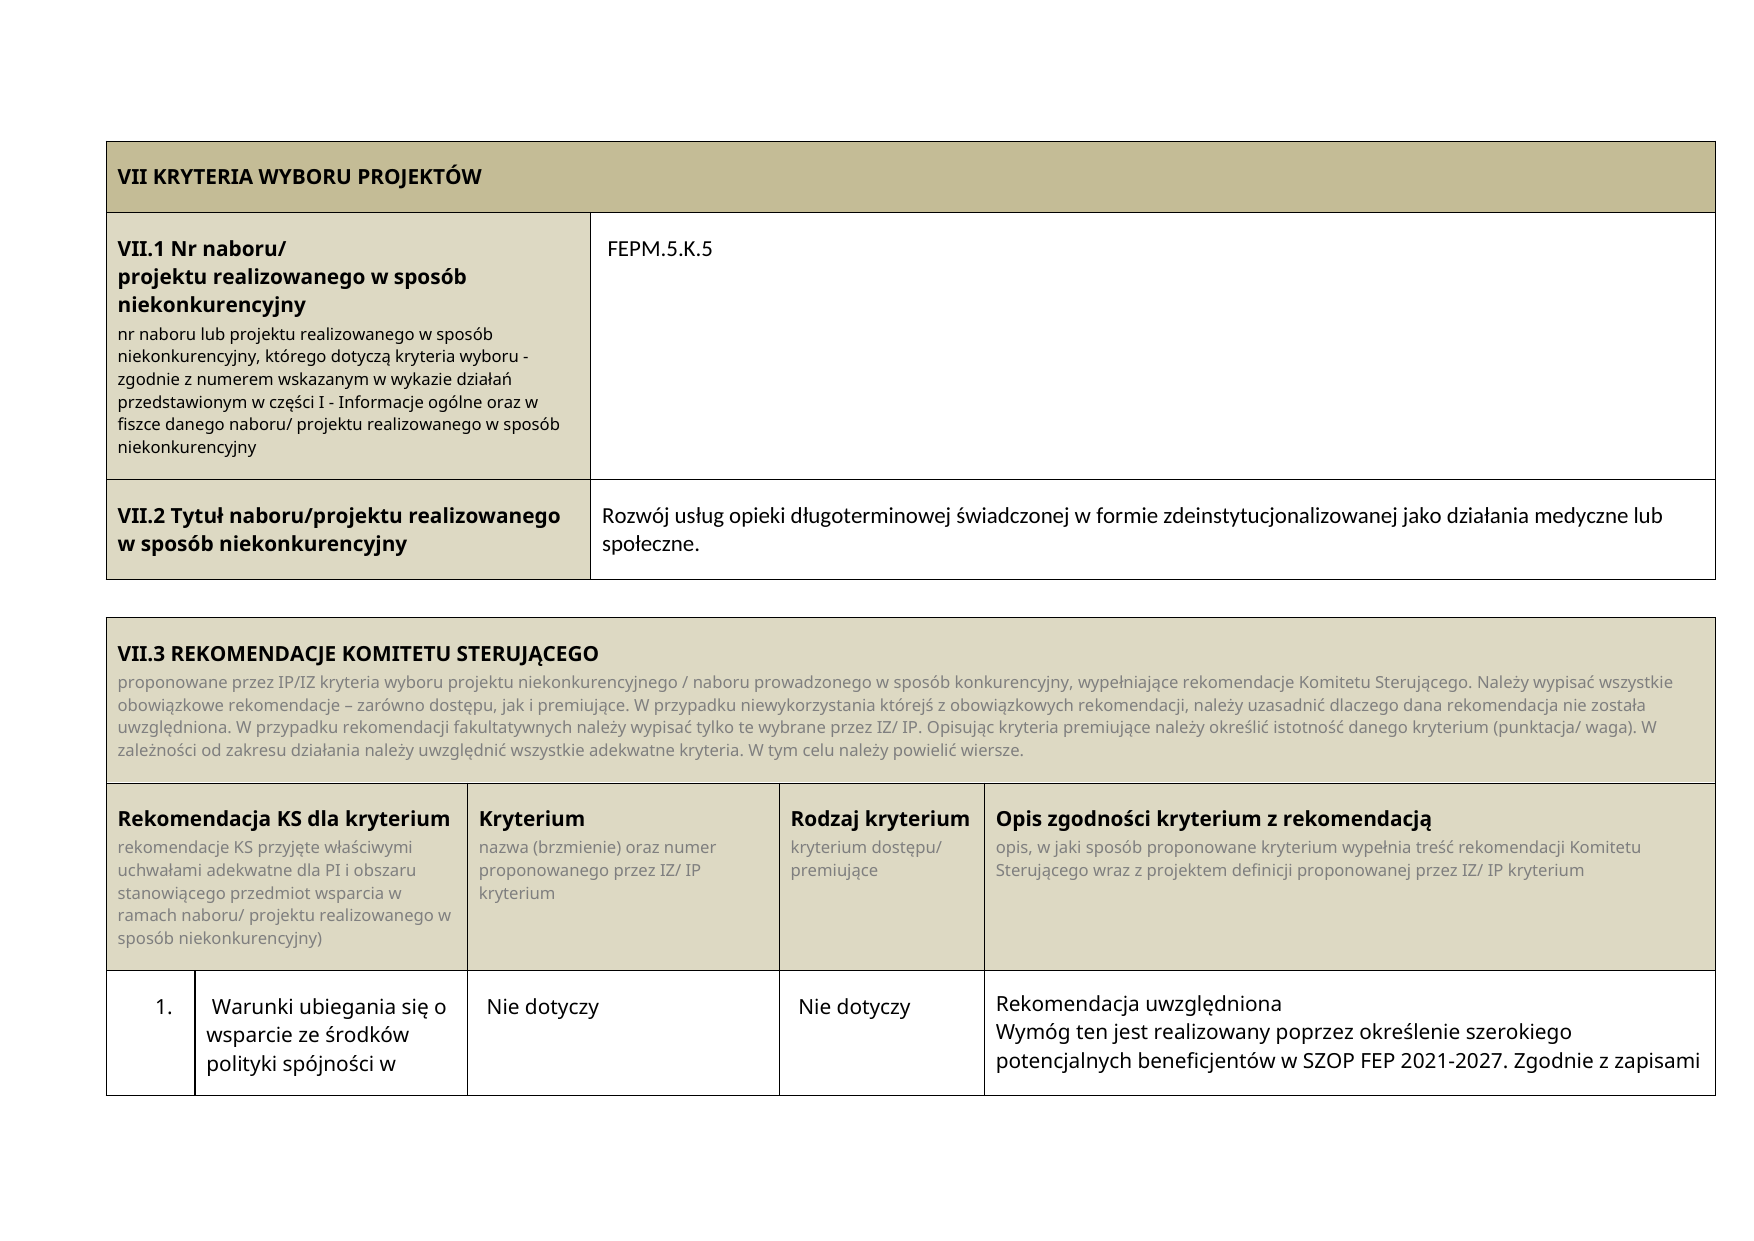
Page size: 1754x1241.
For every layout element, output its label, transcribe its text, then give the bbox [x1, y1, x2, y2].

table_cell [107, 971, 194, 1095]
table_cell Rozwój usług opieki długoterminowej świadczonej w formie zdeinstytucjonalizowanej jako działania medyczne lub społeczne. [591, 480, 1715, 579]
table_cell FEPM.5.K.5 [591, 213, 1715, 479]
table_header VII KRYTERIA WYBORU PROJEKTÓW [107, 142, 1715, 212]
table_cell Nie dotyczy [780, 971, 984, 1095]
table_cell Opis zgodności kryterium z rekomendacją opis, w jaki sposób proponowane kryterium wypełnia treść rekomendacji Komitetu Sterującego wraz z projektem definicji proponowanej przez IZ/ IP kryterium [985, 784, 1715, 970]
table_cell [196, 971, 467, 1095]
table_cell VII.1 Nr naboru/ projektu realizowanego w sposób niekonkurencyjny nr naboru lub projektu realizowanego w sposób niekonkurencyjny, którego dotyczą kryteria wyboru - zgodnie z numerem wskazanym w wykazie działań przedstawionym w części I - Informacje ogólne oraz w fiszce danego naboru/ projektu realizowanego w sposób niekonkurencyjny [107, 213, 590, 479]
table_cell VII.2 Tytuł naboru/projektu realizowanego w sposób niekonkurencyjny [107, 480, 590, 579]
table_header VII.3 REKOMENDACJE KOMITETU STERUJĄCEGO proponowane przez IP/IZ kryteria wyboru projektu niekonkurencyjnego / naboru prowadzonego w sposób konkurencyjny, wypełniające rekomendacje Komitetu Sterującego. Należy wypisać wszystkie obowiązkowe rekomendacje – zarówno dostępu, jak i premiujące. W przypadku niewykorzystania którejś z obowiązkowych rekomendacji, należy uzasadnić dlaczego dana rekomendacja nie została uwzględniona. W przypadku rekomendacji fakultatywnych należy wypisać tylko te wybrane przez IZ/ IP. Opisując kryteria premiujące należy określić istotność danego kryterium (punktacja/ waga). W zależności od zakresu działania należy uwzględnić wszystkie adekwatne kryteria. W tym celu należy powielić wiersze. [107, 618, 1715, 782]
table_cell Nie dotyczy [468, 971, 779, 1095]
table_cell Kryterium nazwa (brzmienie) oraz numer proponowanego przez IZ/ IP kryterium [468, 784, 779, 970]
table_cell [985, 971, 1715, 1095]
table_cell Rekomendacja KS dla kryterium rekomendacje KS przyjęte właściwymi uchwałami adekwatne dla PI i obszaru stanowiącego przedmiot wsparcia w ramach naboru/ projektu realizowanego w sposób niekonkurencyjny) [107, 784, 467, 970]
table_cell Rodzaj kryterium kryterium dostępu/ premiujące [780, 784, 984, 970]
